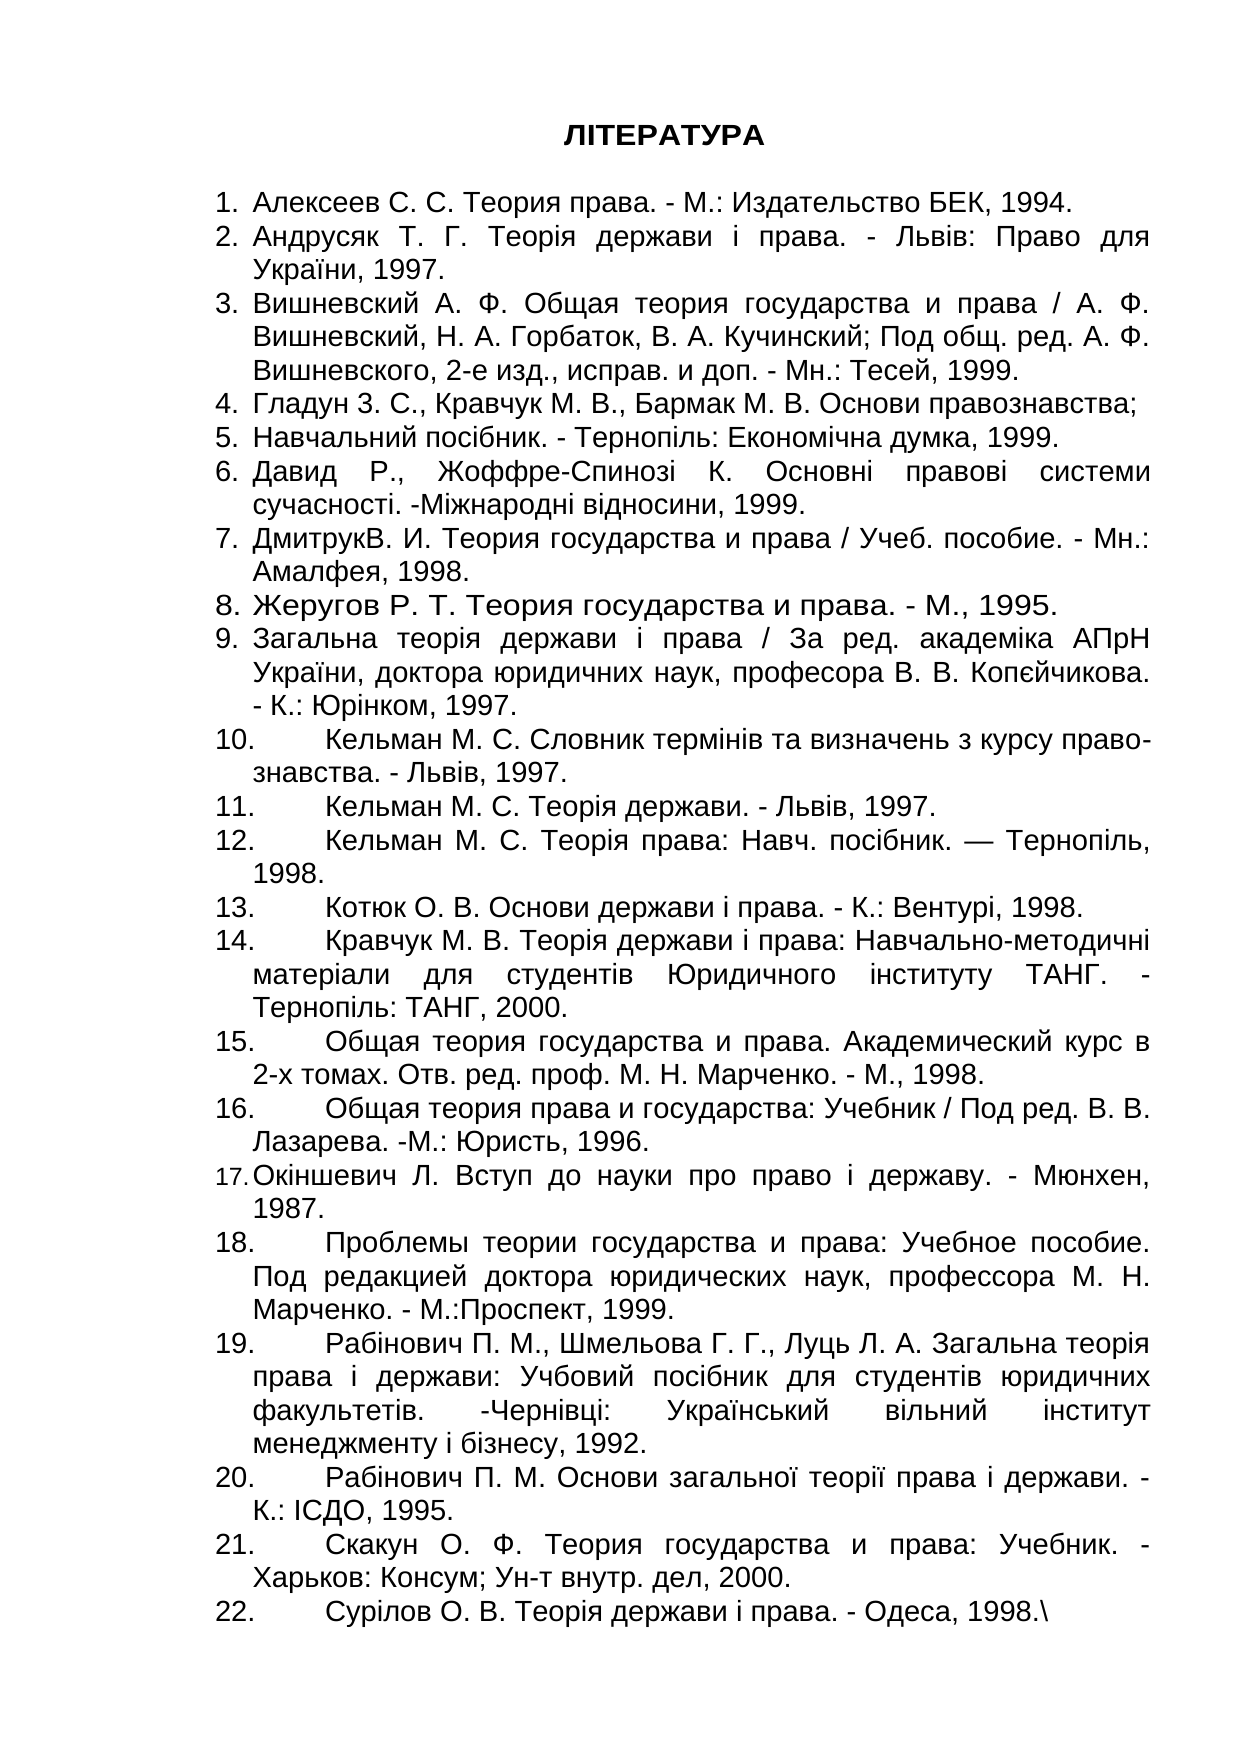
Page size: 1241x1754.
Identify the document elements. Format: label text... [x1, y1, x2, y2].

list Кельман М. С. Теорія держави. - Львів, 1997. [215, 789, 1152, 822]
list Рабінович П. М., Шмельова Г. Г., Луць Л. А. Загальна теорія права і держави: Учбовий посібник для студентів юридичних факультетів. -Чернівці: Український вільний інститут менеджменту і бізнесу, 1992. [215, 1326, 1152, 1460]
list Кельман М. С. Теорія права: Навч. посібник. — Тернопіль, 1998. [215, 822, 1152, 889]
list Андрусяк Т. Г. Теорія держави і права. - Львів: Право для України, 1997. [215, 219, 1152, 286]
list Жеругов Р. Т. Теория государства и права. - М., 1995. [215, 588, 1152, 621]
list Проблемы теории государства и права: Учебное пособие. Под редакцией доктора юридических наук, профессора М. Н. Марченко. - М.:Проспект, 1999. [215, 1225, 1152, 1326]
list Общая теория права и государства: Учебник / Под ред. В. В. Лазарева. -М.: Юристь, 1996. [215, 1091, 1152, 1158]
list Кельман М. С. Словник термінів та визначень з курсу правознавства. - Львів, 1997. [215, 722, 1152, 789]
list ДмитрукВ. И. Теория государства и права / Учеб. пособие. - Мн.: Амалфея, 1998. [215, 521, 1152, 588]
list Котюк О. В. Основи держави і права. - К.: Вентурі, 1998. [215, 889, 1152, 923]
list Скакун О. Ф. Теория государства и права: Учебник. - Харьков: Консум; Ун-т внутр. дел, 2000. [215, 1527, 1152, 1594]
subtitle ЛІТЕРАТУРА [177, 118, 1152, 152]
list Сурілов О. В. Теорія держави і права. - Одеса, 1998.\ [215, 1594, 1152, 1627]
list Давид Р., Жоффре-Спинозі К. Основні правові системи сучасності. -Міжнародні відносини, 1999. [215, 453, 1152, 521]
list Окіншевич Л. Вступ до науки про право і державу. - Мюнхен, 1987. [215, 1158, 1152, 1225]
list Гладун 3. С., Кравчук М. В., Бармак М. В. Основи правознавства; [215, 386, 1152, 420]
list Общая теория государства и права. Академический курс в 2-х томах. Отв. ред. проф. М. Н. Марченко. - М., 1998. [215, 1024, 1152, 1091]
list Навчальний посібник. - Тернопіль: Економічна думка, 1999. [215, 420, 1131, 453]
list Рабінович П. М. Основи загальної теорії права і держави. - К.: ІСДО, 1995. [215, 1460, 1152, 1527]
list Загальна теорія держави і права / За ред. академіка АПрН України, доктора юридичних наук, професора В. В. Копєйчикова. - К.: Юрінком, 1997. [215, 621, 1152, 722]
list Кравчук М. В. Теорія держави і права: Навчально-методичні матеріали для студентів Юридичного інституту ТАНГ. - Тернопіль: ТАНГ, 2000. [215, 923, 1152, 1024]
list Алексеев С. С. Теория права. - М.: Издательство БЕК, 1994. [215, 185, 1152, 219]
list Вишневский А. Ф. Общая теория государства и права / А. Ф. Вишневский, Н. А. Горбаток, В. А. Кучинский; Под общ. ред. А. Ф. Вишневского, 2-е изд., исправ. и доп. - Мн.: Тесей, 1999. [215, 286, 1152, 386]
